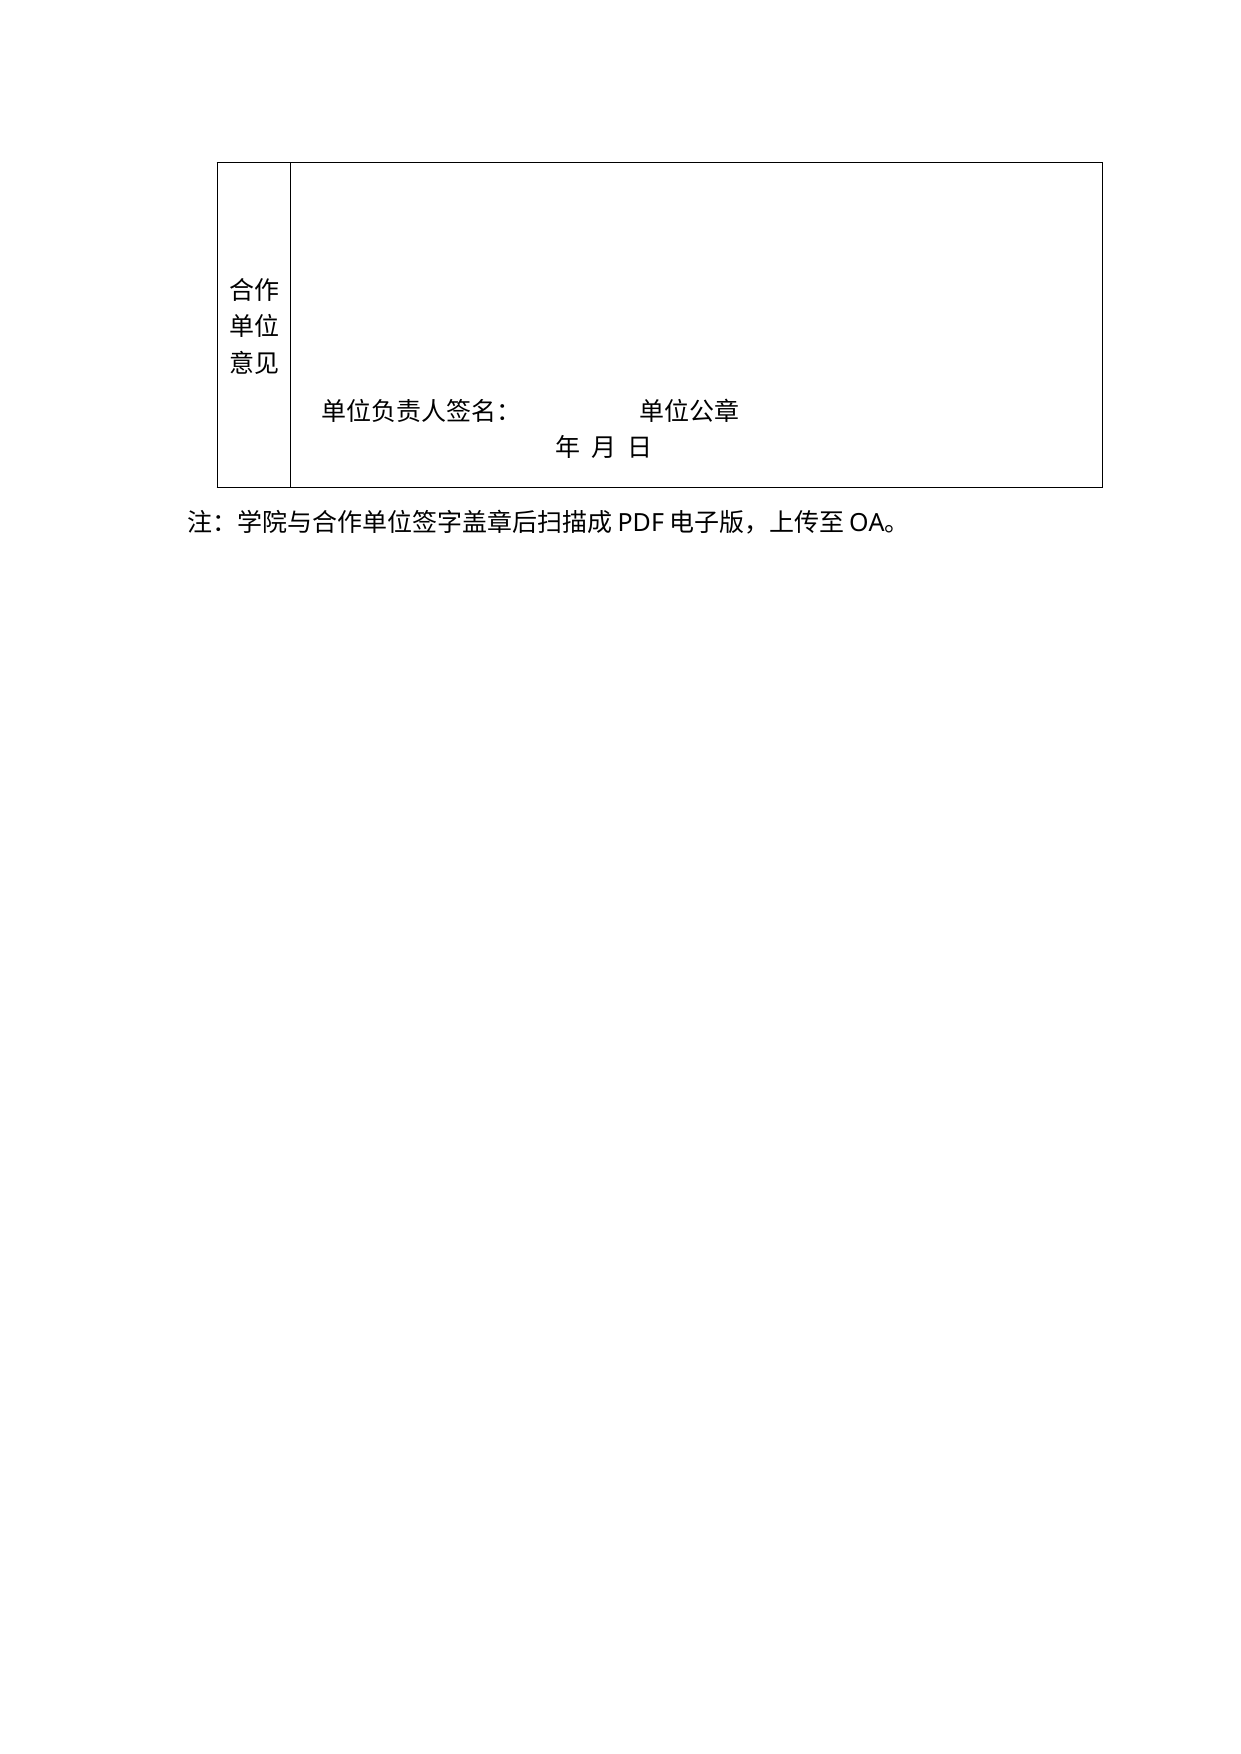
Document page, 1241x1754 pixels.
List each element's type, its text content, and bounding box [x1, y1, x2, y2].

text 注：学院与合作单位签字盖章后扫描成PDF电子版，上传至OA。 [187, 488, 1053, 553]
table_cell 合作单位意见 [218, 163, 290, 487]
table_cell 单位负责人签名： 单位公章 年 月 日 [291, 163, 1102, 487]
